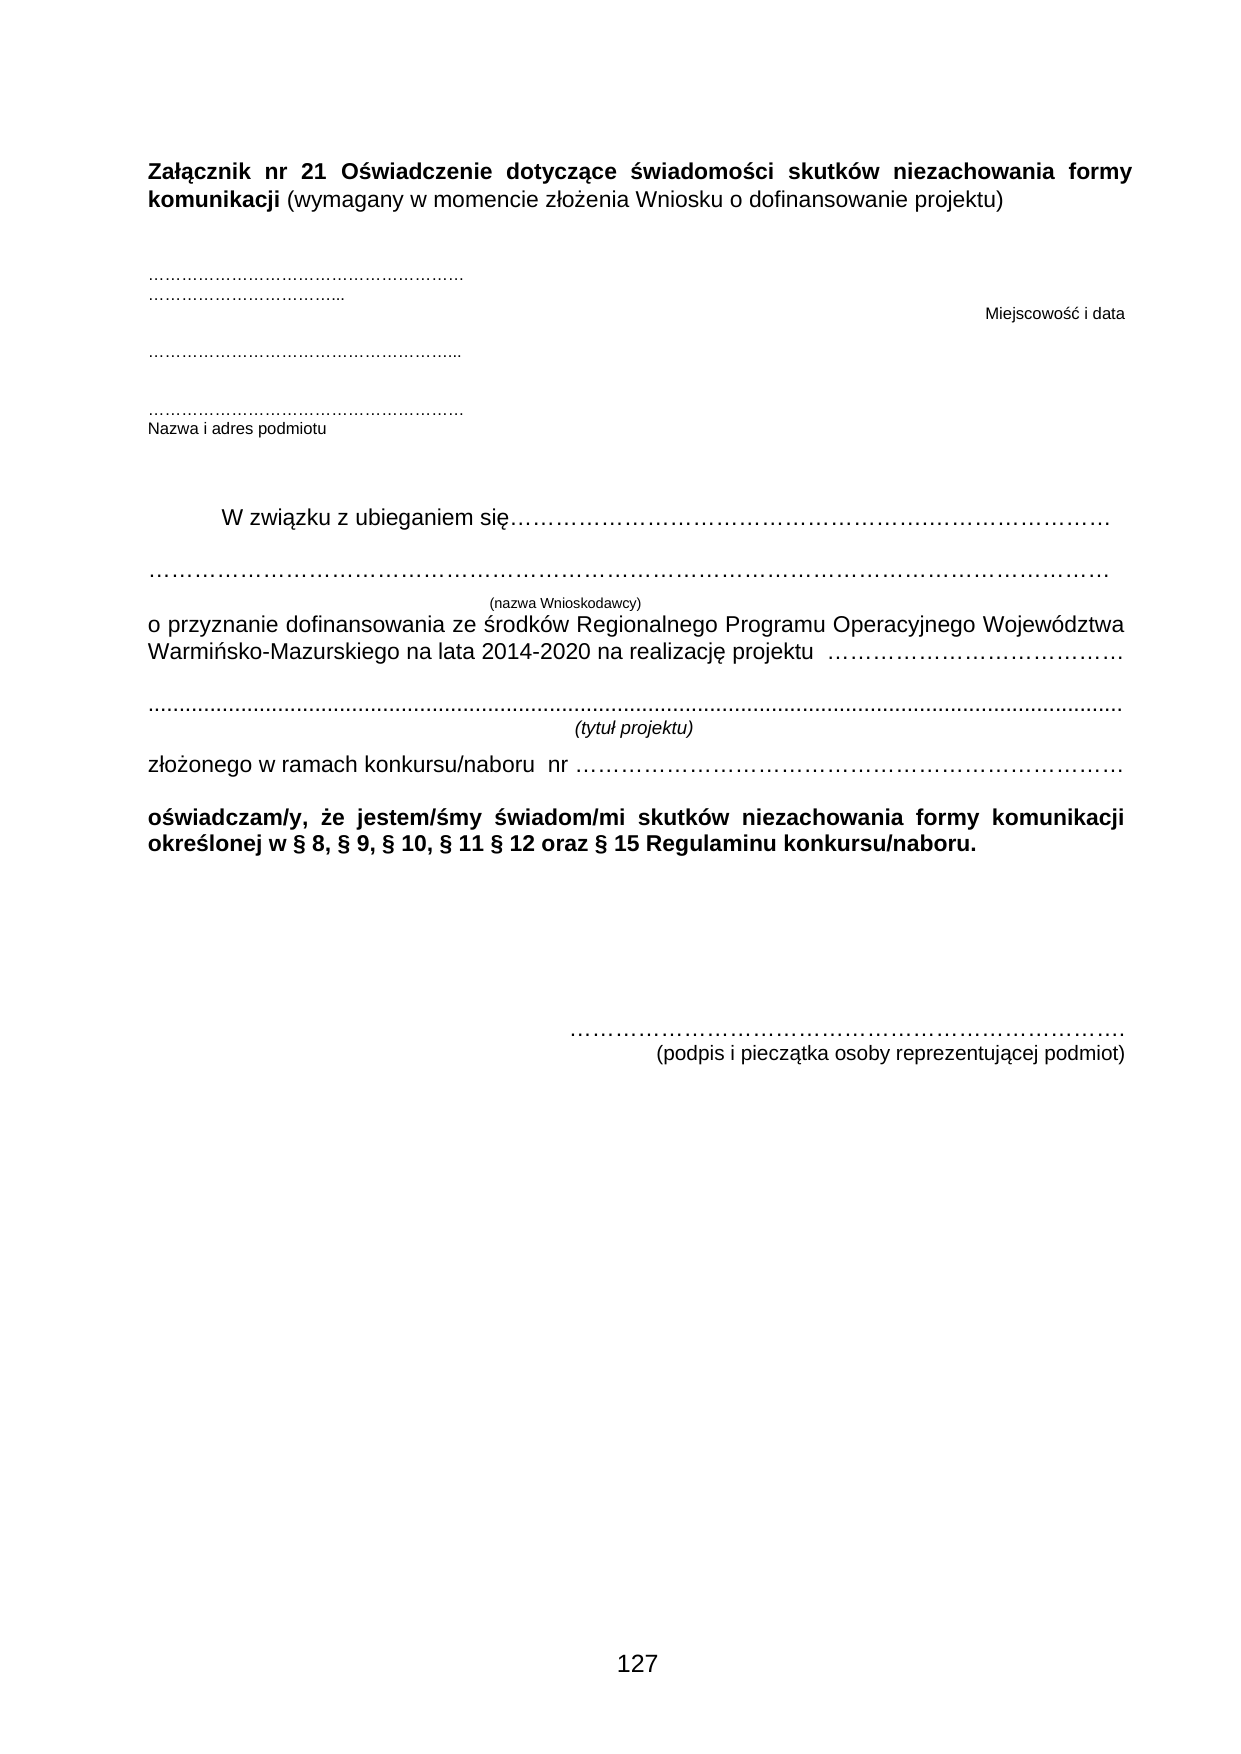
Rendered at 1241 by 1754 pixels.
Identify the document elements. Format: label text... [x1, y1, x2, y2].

text Załącznik nr 21 Oświadczenie dotyczące świadomości skutków niezachowania formy komunikacji (wymagany w momencie złożenia Wniosku o dofinansowanie projektu) [148, 158, 1133, 213]
text Miejscowość i data [148, 303, 1125, 323]
text ………………………………………………………………. [148, 1015, 1125, 1041]
text ………………………………………………… ……………………………... [148, 265, 1125, 303]
text W związku z ubieganiem się……………………………………………….…………………… [148, 503, 1125, 530]
text oświadczam/y, że jestem/śmy świadom/mi skutków niezachowania formy komunikacji określonej w § 8, § 9, § 10, § 11 § 12 oraz § 15 Regulaminu konkursu/naboru. [148, 804, 1125, 857]
text złożonego w ramach konkursu/naboru nr ……………………………………………………………… [148, 751, 1125, 778]
text ………………………………………………… [148, 399, 1125, 418]
text ……………………………………………………………………………………………………………… [148, 556, 1125, 582]
text ………………………………………………... [148, 342, 1125, 361]
text (tytuł projektu) [148, 717, 1125, 738]
text (podpis i pieczątka osoby reprezentującej podmiot) [148, 1041, 1125, 1065]
text .............................................................................................................................................................. [148, 690, 1125, 717]
text o przyznanie dofinansowania ze środków Regionalnego Programu Operacyjnego Województwa Warmińsko-Mazurskiego na lata 2014-2020 na realizację projektu ………………………………… [148, 611, 1125, 664]
text (nazwa Wnioskodawcy) [148, 582, 1125, 611]
text Nazwa i adres podmiotu [148, 418, 1125, 438]
